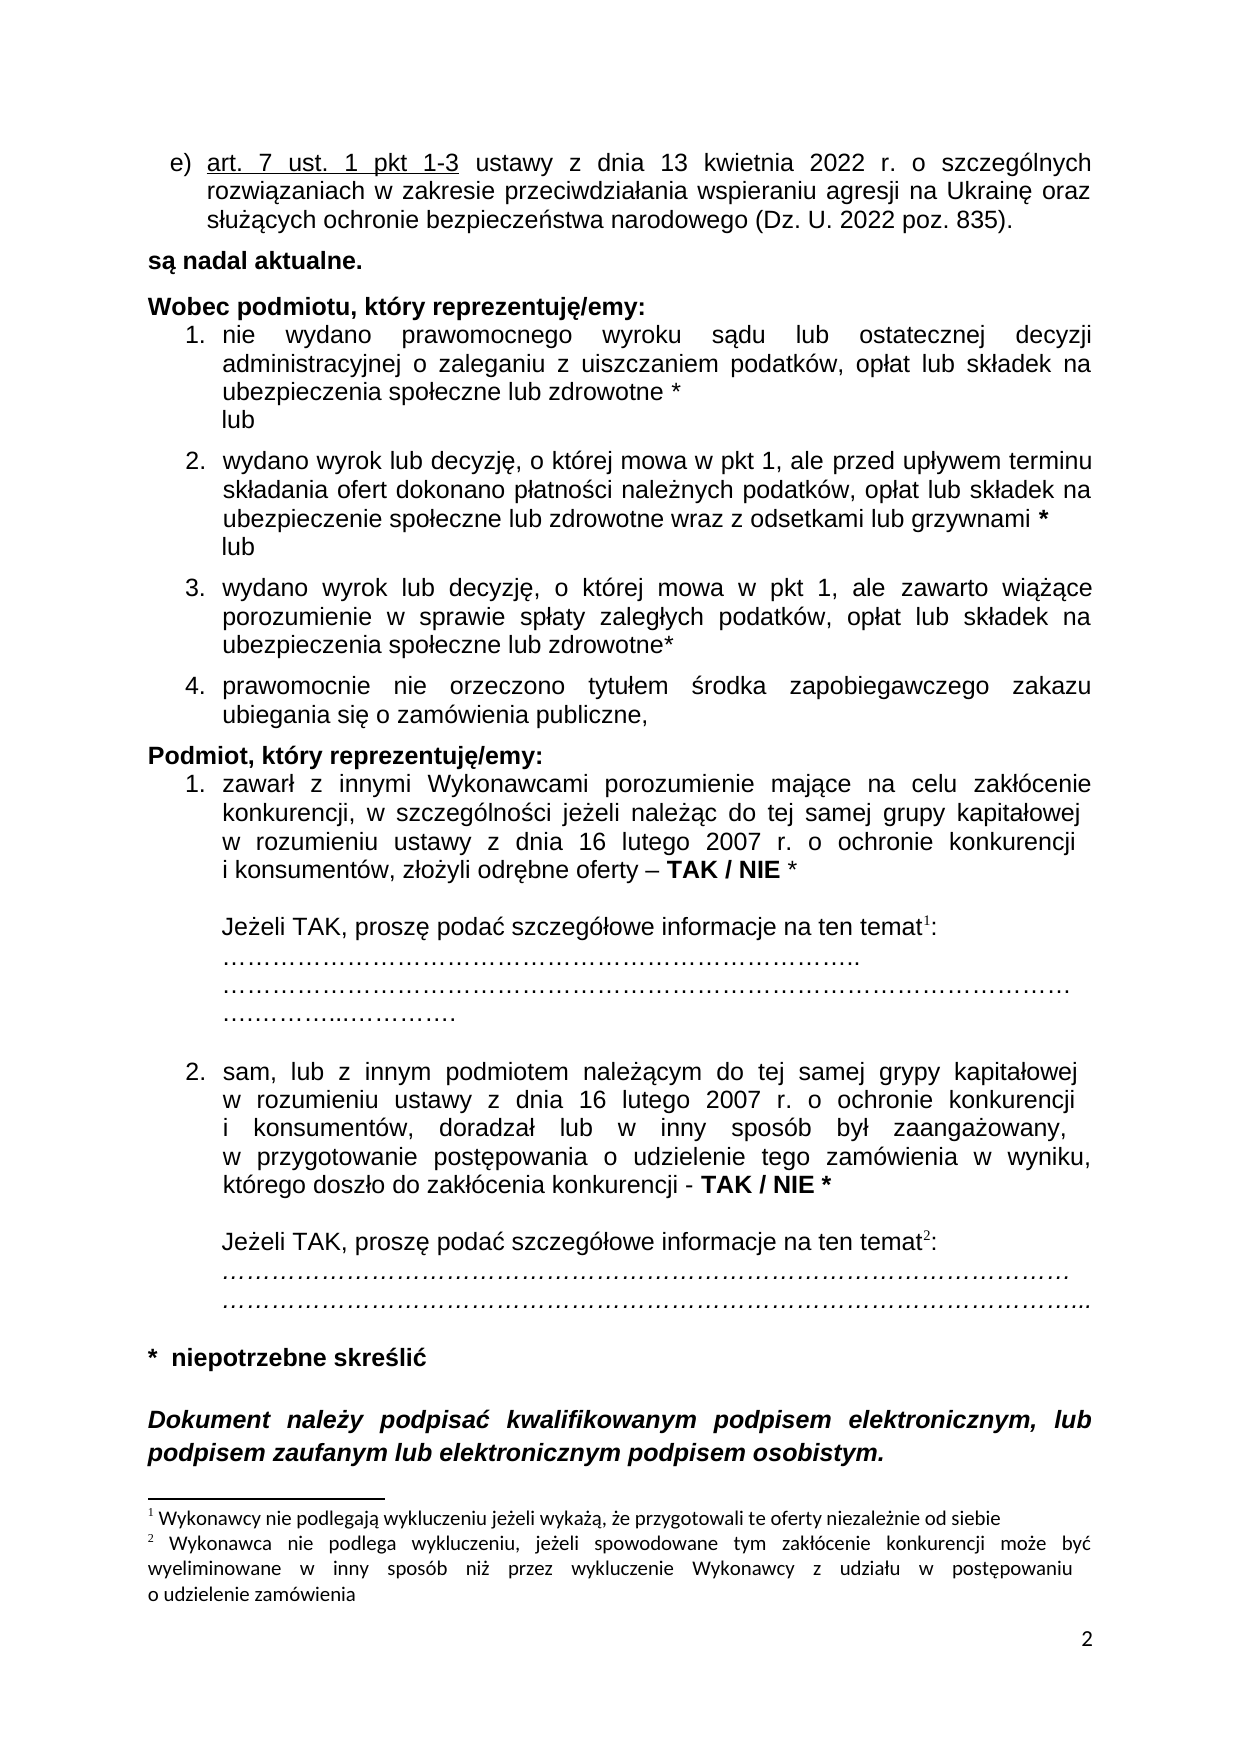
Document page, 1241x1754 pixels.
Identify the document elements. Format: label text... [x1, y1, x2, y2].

text Jeżeli TAK, proszę podać szczegółowe informacje na ten temat: [221, 1228, 1093, 1256]
text Dokument należy podpisać kwalifikowanym podpisem elektronicznym, lub podpisem zaufanym lub elektronicznym podpisem osobistym. [148, 1405, 1093, 1467]
list sam, lub z innym podmiotem należącym do tej samej grypy kapitałowej w rozumieniu ustawy z dnia 16 lutego 2007 r. o ochronie konkurencji i konsumentów, doradzał lub w inny sposób był zaangażowany, w przygotowanie postępowania o udzielenie tego zamówienia w wyniku, którego doszło do zakłócenia konkurencji - TAK / NIE * [185, 1057, 1093, 1198]
list wydano wyrok lub decyzję, o której mowa w pkt 1, ale przed upływem terminu składania ofert dokonano płatności należnych podatków, opłat lub składek na ubezpieczenie społeczne lub zdrowotne wraz z odsetkami lub grzywnami * [185, 447, 1093, 533]
list art. 7 ust. 1 pkt 1-3 ustawy z dnia 13 kwietnia 2022 r. o szczególnych rozwiązaniach w zakresie przeciwdziałania wspieraniu agresji na Ukrainę oraz służących ochronie bezpieczeństwa narodowego (Dz. U. 2022 poz. 835). [169, 148, 1093, 234]
text lub [148, 533, 1093, 561]
text są nadal aktualne. [148, 246, 1093, 275]
text …………………………………………………………………..…………………………………………………………………………………………….………...…………. [221, 942, 1093, 1027]
text Podmiot, który reprezentuję/emy: [148, 741, 1093, 770]
text Wobec podmiotu, który reprezentuję/emy: [148, 292, 1093, 321]
list prawomocnie nie orzeczono tytułem środka zapobiegawczego zakazu ubiegania się o zamówienia publiczne, [185, 672, 1093, 728]
list zawarł z innymi Wykonawcami porozumienie mające na celu zakłócenie konkurencji, w szczególności jeżeli należąc do tej samej grupy kapitałowej w rozumieniu ustawy z dnia 16 lutego 2007 r. o ochronie konkurencji i konsumentów, złożyli odrębne oferty – TAK / NIE * [185, 770, 1093, 884]
text ……………………………………………………………………………………………………………………………………………………………………………………... [221, 1257, 1093, 1313]
text lub [221, 406, 1093, 434]
list nie wydano prawomocnego wyroku sądu lub ostatecznej decyzji administracyjnej o zaleganiu z uiszczaniem podatków, opłat lub składek na ubezpieczenia społeczne lub zdrowotne * [185, 321, 1093, 406]
list wydano wyrok lub decyzję, o której mowa w pkt 1, ale zawarto wiążące porozumienie w sprawie spłaty zaległych podatków, opłat lub składek na ubezpieczenia społeczne lub zdrowotne* [185, 573, 1093, 659]
text Jeżeli TAK, proszę podać szczegółowe informacje na ten temat: [221, 913, 1093, 941]
text * niepotrzebne skreślić [148, 1343, 1093, 1372]
